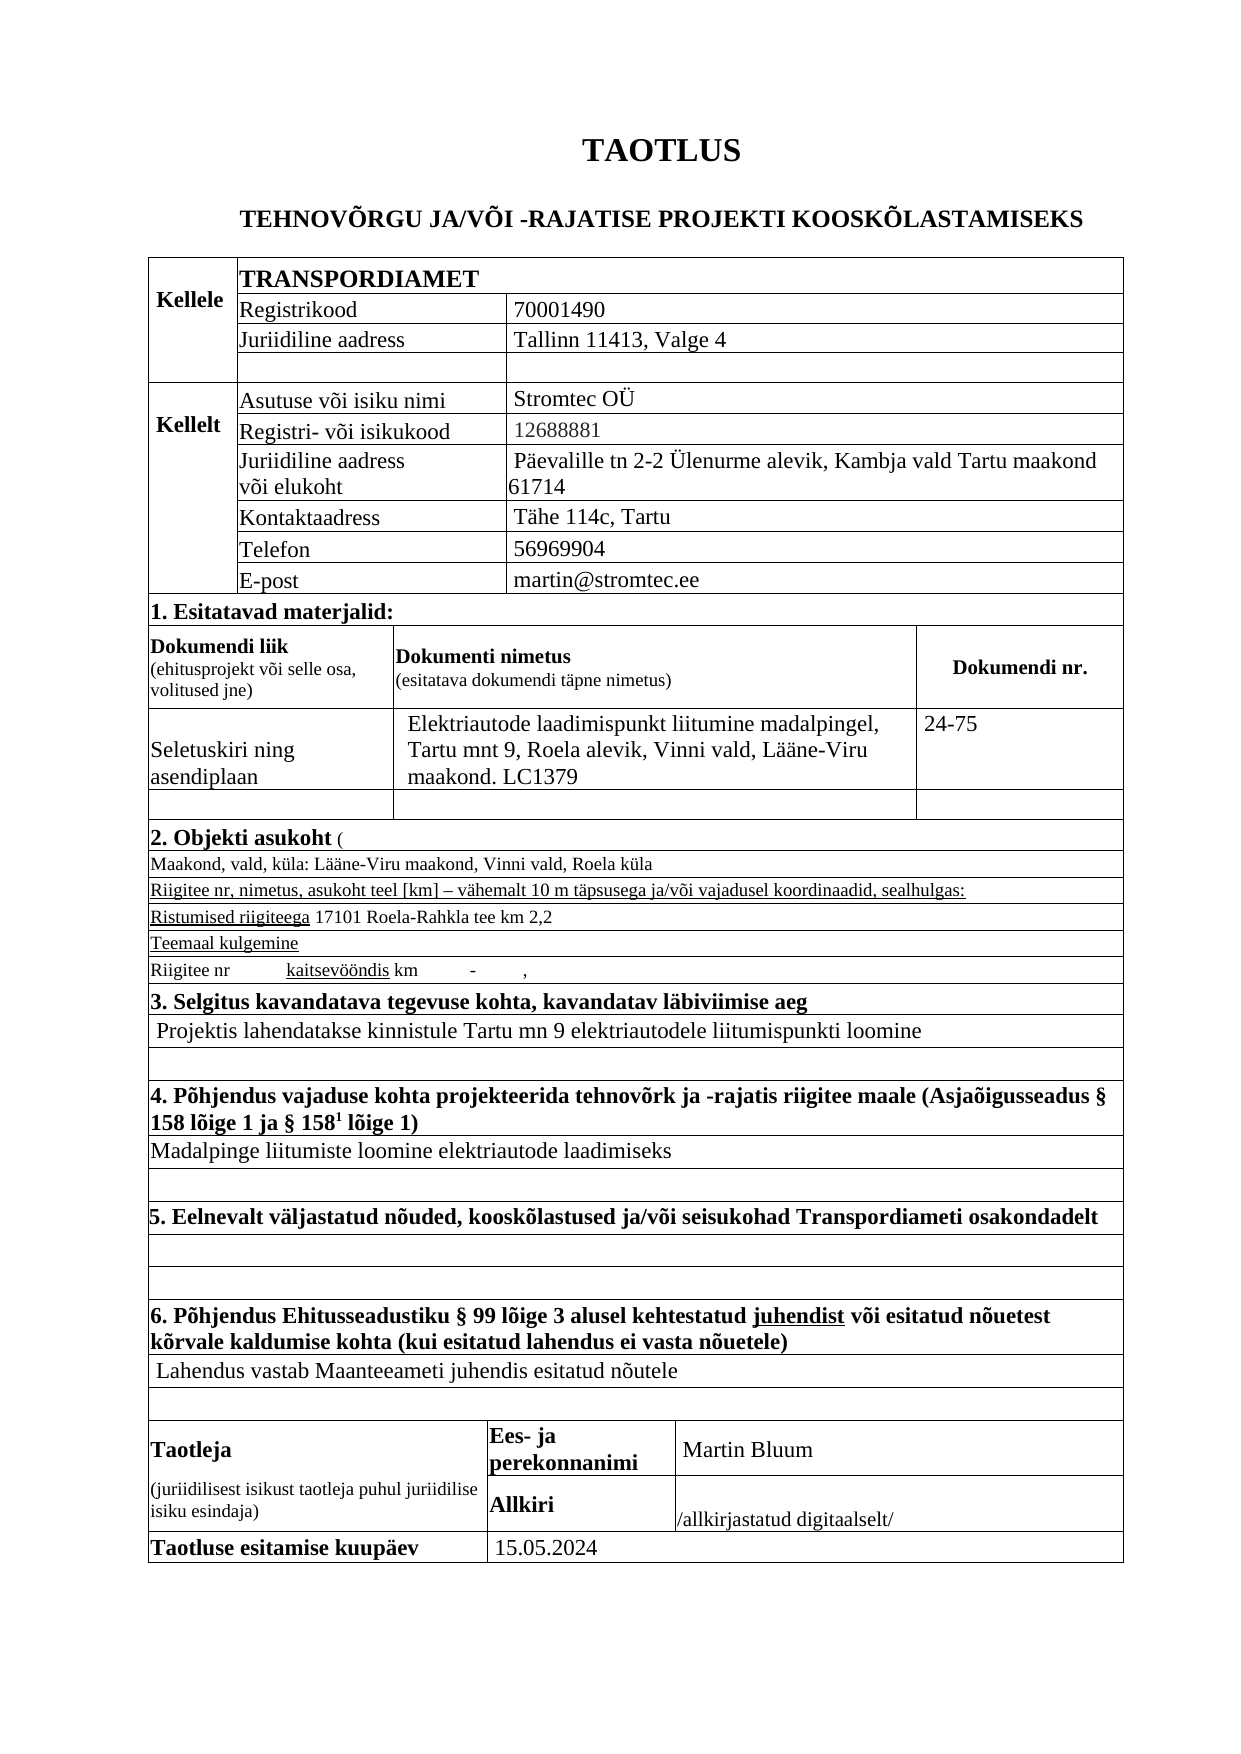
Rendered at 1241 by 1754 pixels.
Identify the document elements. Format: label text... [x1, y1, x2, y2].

table_cell martin@stromtec.ee [507, 563, 1123, 593]
table_cell 6. Põhjendus Ehitusseadustiku § 99 lõige 3 alusel kehtestatud juhendist või esitatud nõuetest kõrvale kaldumise kohta (kui esitatud lahendus ei vasta nõuetele) [149, 1300, 1123, 1354]
table_cell 3. Selgitus kavandatava tegevuse kohta, kavandatav läbiviimise aeg [149, 984, 1123, 1014]
table_cell [394, 790, 916, 819]
table_cell [917, 790, 1123, 819]
table_cell Dokumendi nr. [917, 626, 1123, 707]
table_cell [507, 353, 1123, 382]
table_cell [149, 1048, 1123, 1080]
table_cell Päevalille tn 2-2 Ülenurme alevik, Kambja vald Tartu maakond 61714 [507, 445, 1123, 499]
table_cell Lahendus vastab Maanteeameti juhendis esitatud nõutele [149, 1355, 1123, 1387]
table_cell /allkirjastatud digitaalselt/ [676, 1476, 1123, 1531]
table_cell Juriidiline aadress [238, 324, 506, 352]
table_cell Ristumised riigiteega 17101 Roela-Rahkla tee km 2,2 [149, 904, 1123, 930]
table_cell Dokumendi liik (ehitusprojekt või selle osa, volitused jne) [149, 626, 393, 707]
table_cell Dokumenti nimetus (esitatava dokumendi täpne nimetus) [394, 626, 916, 707]
text TAOTLUS [177, 130, 1146, 168]
table_cell 24-75 [917, 709, 1123, 789]
table_cell 15.05.2024 [488, 1532, 1123, 1562]
table_cell Asutuse või isiku nimi [238, 383, 506, 413]
table_cell (juriidilisest isikust taotleja puhul juriidilise isiku esindaja) [149, 1475, 487, 1531]
table_cell Registri- või isikukood [238, 414, 506, 444]
table_cell Allkiri [488, 1476, 675, 1531]
table_cell 1. Esitatavad materjalid: [149, 594, 1123, 624]
table_cell Stromtec OÜ [507, 383, 1123, 413]
table_cell Taotluse esitamise kuupäev [149, 1532, 487, 1562]
table_cell 12688881 [507, 414, 1123, 444]
table_header TRANSPORDIAMET [238, 258, 1123, 293]
table_header Kellele [149, 258, 237, 382]
table_cell [149, 790, 393, 819]
table_cell Seletuskiri ning asendiplaan [149, 709, 393, 789]
table_cell Registrikood [238, 294, 506, 322]
table_cell Tähe 114c, Tartu [507, 501, 1123, 531]
table_cell Telefon [238, 532, 506, 562]
table_cell Madalpinge liitumiste loomine elektriautode laadimiseks [149, 1136, 1123, 1168]
table_cell Tallinn 11413, Valge 4 [507, 324, 1123, 352]
table_cell [149, 1267, 1123, 1299]
table_cell 70001490 [507, 294, 1123, 322]
table_cell 5. Eelnevalt väljastatud nõuded, kooskõlastused ja/või seisukohad Transpordiameti osakondadelt [149, 1202, 1123, 1233]
table_cell 56969904 [507, 532, 1123, 562]
table_cell Taotleja [149, 1421, 487, 1475]
table_cell Maakond, vald, küla: Lääne-Viru maakond, Vinni vald, Roela küla [149, 851, 1123, 877]
table_cell Kellelt [149, 383, 237, 593]
table_cell Projektis lahendatakse kinnistule Tartu mn 9 elektriautodele liitumispunkti loomine [149, 1015, 1123, 1047]
table_cell 2. Objekti asukoht ( [149, 820, 1123, 850]
text TEHNOVÕRGU JA/VÕI -RAJATISE PROJEKTI KOOSKÕLASTAMISEKS [177, 204, 1146, 233]
table_cell [149, 1169, 1123, 1201]
table_cell Juriidiline aadress või elukoht [238, 445, 506, 499]
table_cell 4. Põhjendus vajaduse kohta projekteerida tehnovõrk ja -rajatis riigitee maale (Asjaõigusseadus § 158 lõige 1 ja § 1581 lõige 1) [149, 1081, 1123, 1135]
table_cell [149, 1235, 1123, 1266]
table_cell Kontaktaadress [238, 501, 506, 531]
table_cell [238, 353, 506, 382]
table_cell Martin Bluum [676, 1421, 1123, 1475]
table_cell Riigitee nr, nimetus, asukoht teel [km] – vähemalt 10 m täpsusega ja/või vajadusel koordinaadid, sealhulgas: [149, 878, 1123, 903]
table_cell Teemaal kulgemine [149, 931, 1123, 956]
table_cell Riigitee nr kaitsevööndis km - , [149, 957, 1123, 983]
table_cell Elektriautode laadimispunkt liitumine madalpingel, Tartu mnt 9, Roela alevik, Vinni vald, Lääne-Viru maakond. LC1379 [394, 709, 916, 789]
table_cell E-post [238, 563, 506, 593]
table_cell [149, 1388, 1123, 1420]
table_cell Ees- ja perekonnanimi [488, 1421, 675, 1475]
